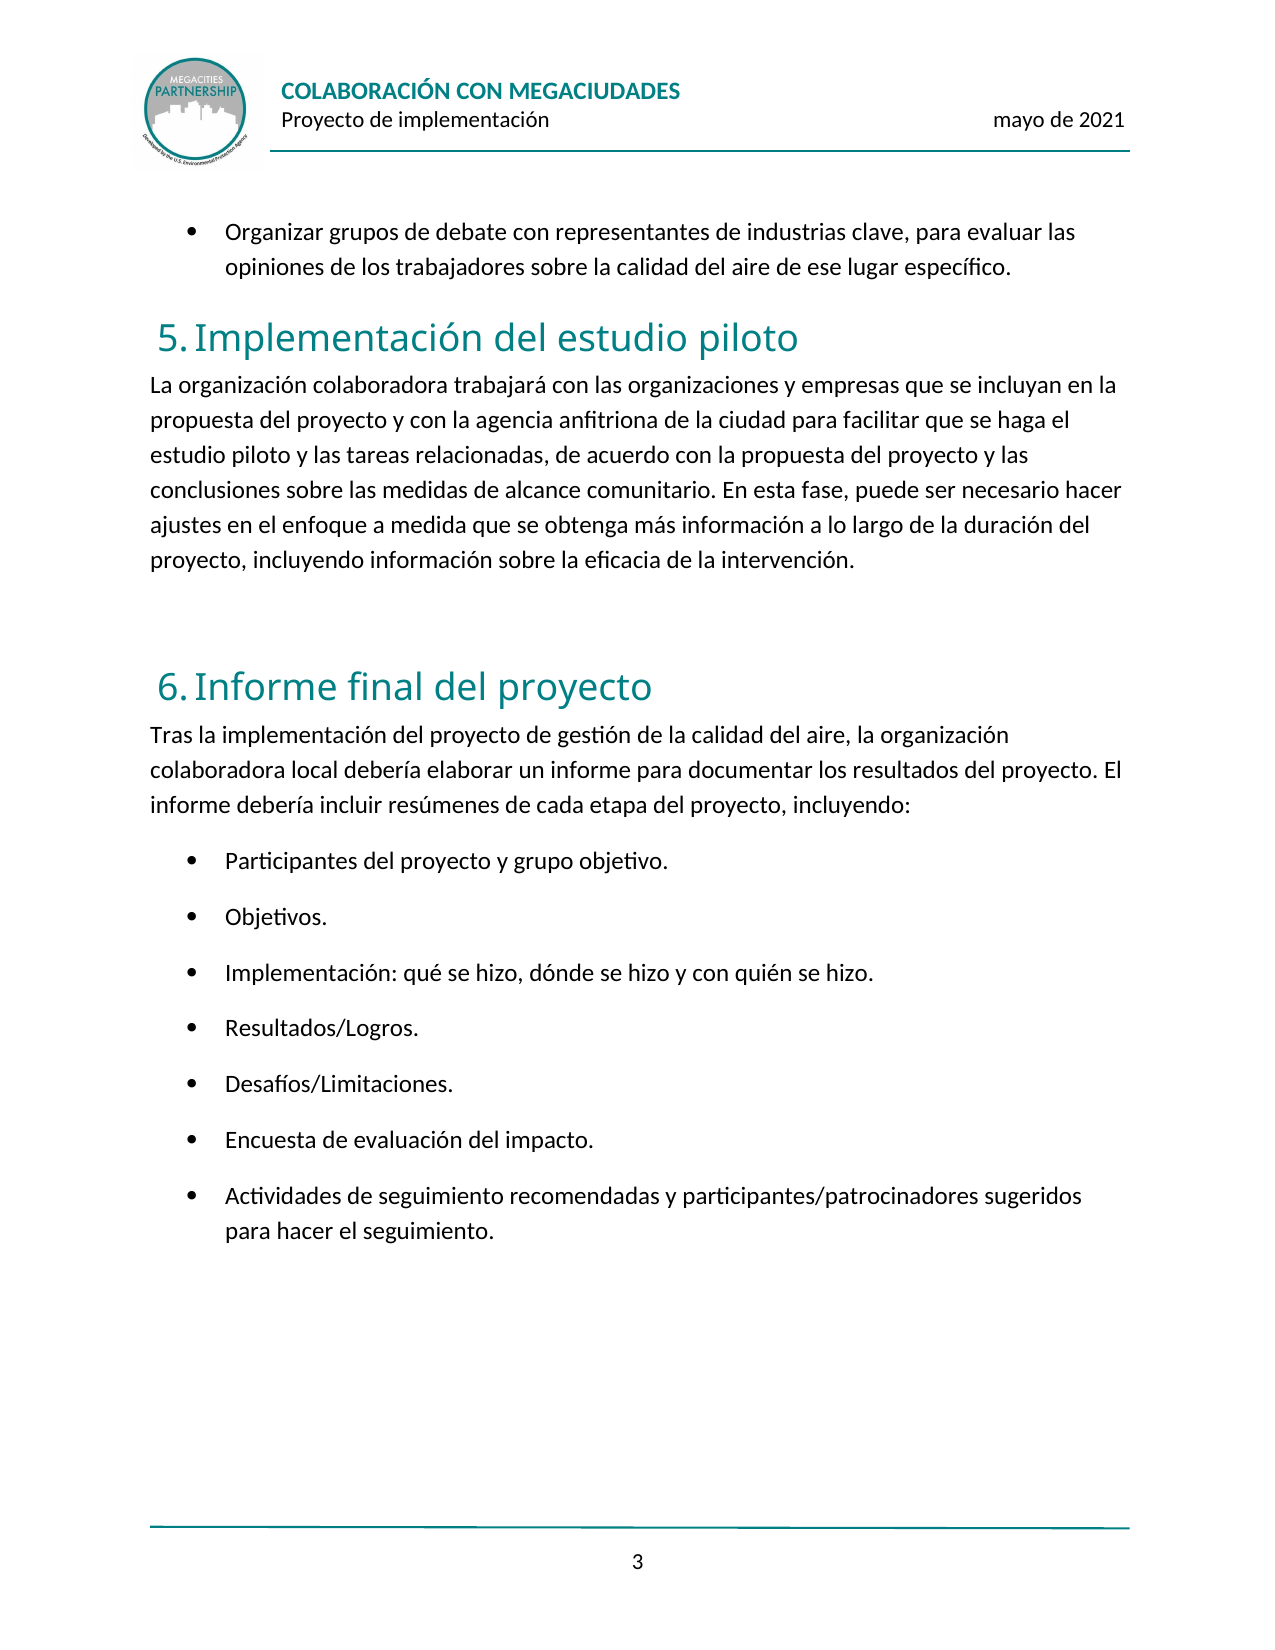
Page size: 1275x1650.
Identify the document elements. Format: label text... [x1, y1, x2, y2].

list Objetivos. [187, 901, 1125, 931]
subtitle Informe final del proyecto [157, 661, 1125, 712]
picture [130, 51, 264, 171]
list Actividades de seguimiento recomendadas y participantes/patrocinadores sugeridos para hacer el seguimiento. [187, 1180, 1125, 1246]
subtitle Implementación del estudio piloto [157, 311, 1125, 362]
list Encuesta de evaluación del impacto. [187, 1124, 1125, 1155]
list Participantes del proyecto y grupo objetivo. [187, 845, 1125, 876]
list Implementación: qué se hizo, dónde se hizo y con quién se hizo. [187, 957, 1125, 987]
list Desafíos/Limitaciones. [187, 1068, 1125, 1099]
text La organización colaboradora trabajará con las organizaciones y empresas que se incluyan en la propuesta del proyecto y con la agencia anfitriona de la ciudad para facilitar que se haga el estudio piloto y las tareas relacionadas, de acuerdo con la propuesta del proyecto y las conclusiones sobre las medidas de alcance comunitario. En esta fase, puede ser necesario hacer ajustes en el enfoque a medida que se obtenga más información a lo largo de la duración del proyecto, incluyendo información sobre la eficacia de la intervención. [150, 370, 1125, 575]
list Organizar grupos de debate con representantes de industrias clave, para evaluar las opiniones de los trabajadores sobre la calidad del aire de ese lugar específico. [187, 216, 1125, 282]
list Resultados/Logros. [187, 1012, 1125, 1043]
text Tras la implementación del proyecto de gestión de la calidad del aire, la organización colaboradora local debería elaborar un informe para documentar los resultados del proyecto. El informe debería incluir resúmenes de cada etapa del proyecto, incluyendo: [150, 719, 1125, 820]
